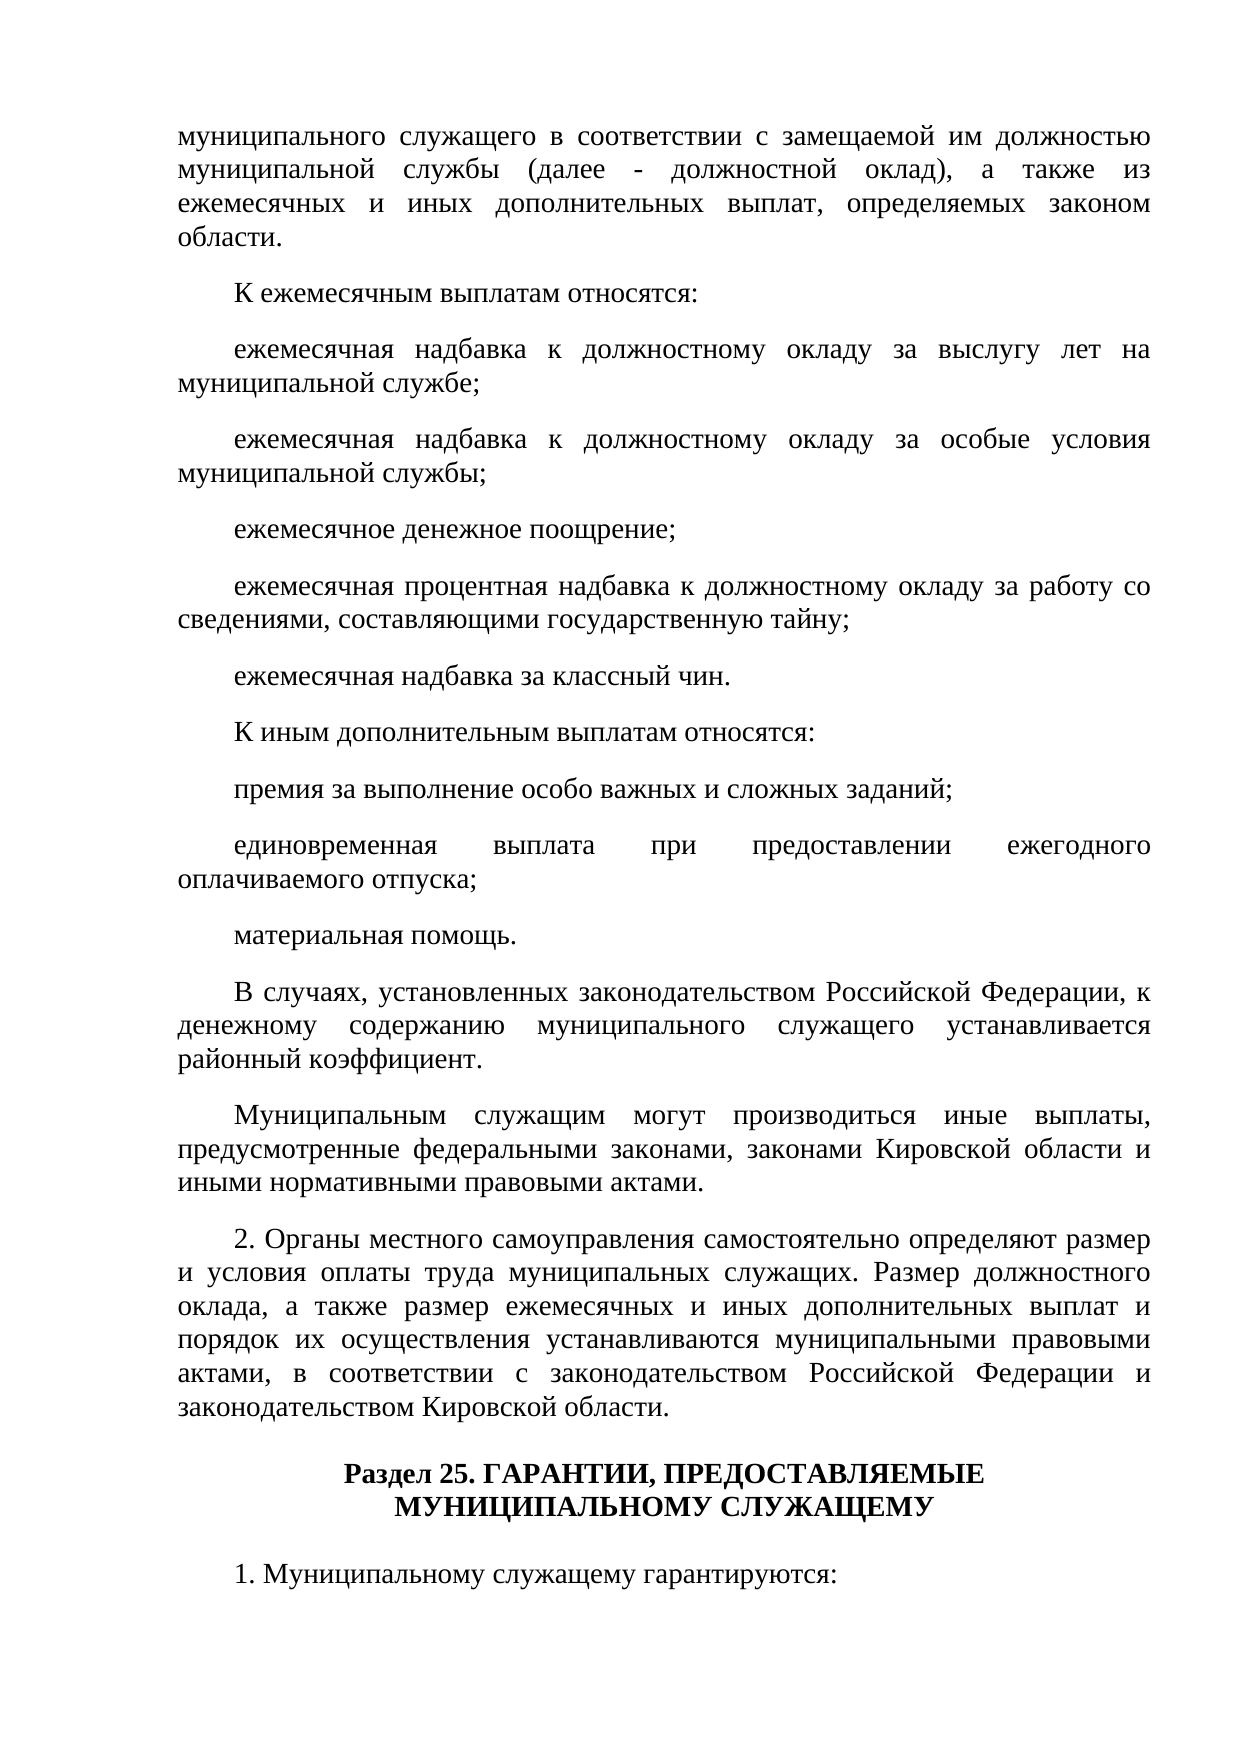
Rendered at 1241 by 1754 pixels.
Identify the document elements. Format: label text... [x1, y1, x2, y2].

text К ежемесячным выплатам относятся: [177, 275, 1152, 309]
text Муниципальным служащим могут производиться иные выплаты, предусмотренные федеральными законами, законами Кировской области и иными нормативными правовыми актами. [177, 1097, 1152, 1198]
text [177, 118, 1152, 252]
text Раздел 25. ГАРАНТИИ, ПРЕДОСТАВЛЯЕМЫЕ [177, 1456, 1152, 1489]
text К иным дополнительным выплатам относятся: [177, 714, 1152, 748]
text 1. Муниципальному служащему гарантируются: [177, 1556, 1152, 1590]
text МУНИЦИПАЛЬНОМУ СЛУЖАЩЕМУ [177, 1489, 1152, 1523]
text премия за выполнение особо важных и сложных заданий; [177, 771, 1152, 804]
text ежемесячная процентная надбавка к должностному окладу за работу со сведениями, составляющими государственную тайну; [177, 568, 1152, 635]
text ежемесячное денежное поощрение; [177, 512, 1152, 545]
text единовременная выплата при предоставлении ежегодного оплачиваемого отпуска; [177, 827, 1152, 894]
text материальная помощь. [177, 917, 1152, 951]
text В случаях, установленных законодательством Российской Федерации, к денежному содержанию муниципального служащего устанавливается районный коэффициент. [177, 974, 1152, 1074]
text ежемесячная надбавка к должностному окладу за выслугу лет на муниципальной службе; [177, 332, 1152, 399]
text ежемесячная надбавка за классный чин. [177, 658, 1152, 692]
text 2. Органы местного самоуправления самостоятельно определяют размер и условия оплаты труда муниципальных служащих. Размер должностного оклада, а также размер ежемесячных и иных дополнительных выплат и порядок их осуществления устанавливаются муниципальными правовыми актами, в соответствии с законодательством Российской Федерации и законодательством Кировской области. [177, 1221, 1152, 1422]
text ежемесячная надбавка к должностному окладу за особые условия муниципальной службы; [177, 422, 1152, 489]
